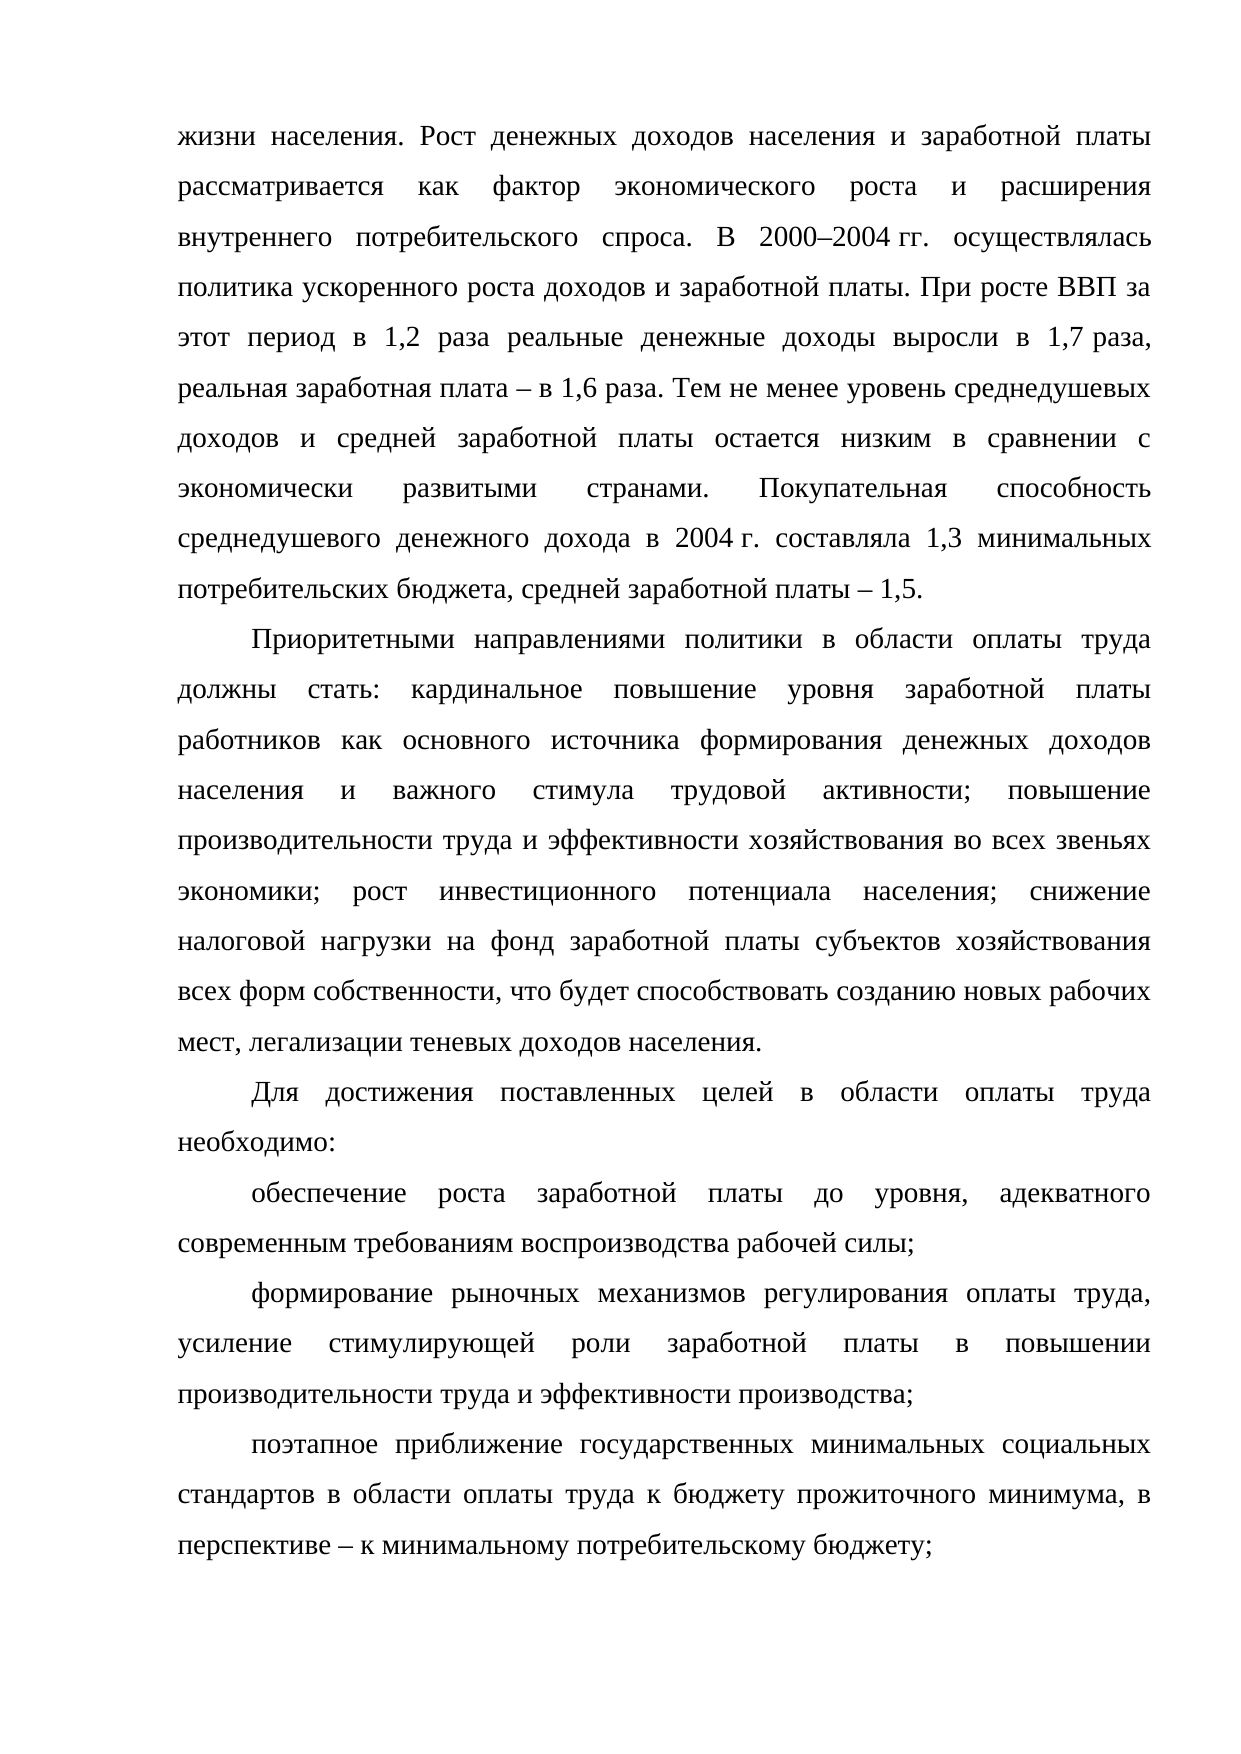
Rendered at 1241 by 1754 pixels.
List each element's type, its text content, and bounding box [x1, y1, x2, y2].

text Приоритетными направлениями политики в области оплаты труда должны стать: кардинальное повышение уровня заработной платы работников как основного источника формирования денежных доходов населения и важного стимула трудовой активности; повышение производительности труда и эффективности хозяйствования во всех звеньях экономики; рост инвестиционного потенциала населения; снижение налоговой нагрузки на фонд заработной платы субъектов хозяйствования всех форм собственности, что будет способствовать созданию новых рабочих мест, легализации теневых доходов населения. [177, 621, 1152, 1057]
text формирование рыночных механизмов регулирования оплаты труда, усиление стимулирующей роли заработной платы в повышении производительности труда и эффективности производства; [177, 1275, 1152, 1409]
text обеспечение роста заработной платы до уровня, адекватного современным требованиям воспроизводства рабочей силы; [177, 1175, 1152, 1258]
text поэтапное приближение государственных минимальных социальных стандартов в области оплаты труда к бюджету прожиточного минимума, в перспективе – к минимальному потребительскому бюджету; [177, 1426, 1152, 1560]
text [177, 118, 1152, 604]
text Для достижения поставленных целей в области оплаты труда необходимо: [177, 1074, 1152, 1158]
